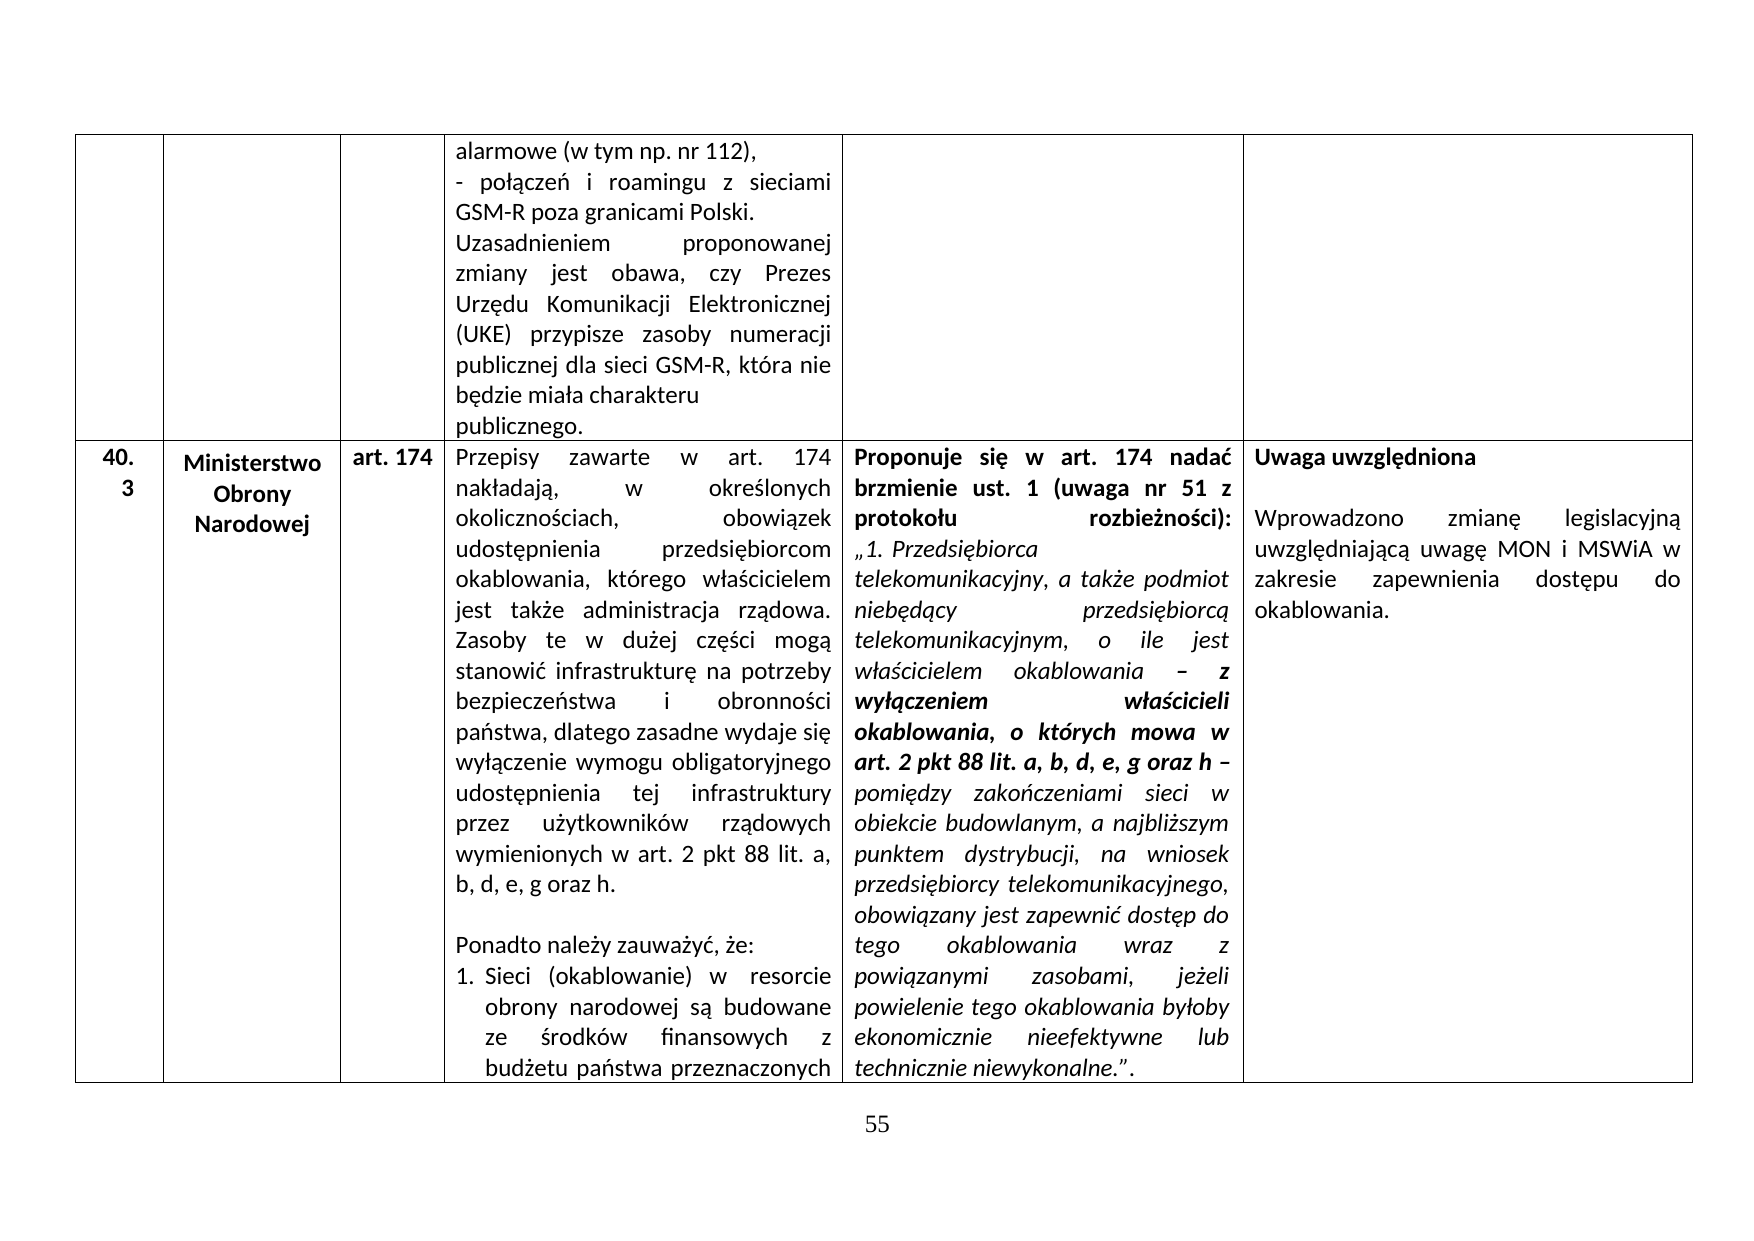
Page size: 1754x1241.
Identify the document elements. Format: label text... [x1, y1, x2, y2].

table_cell [76, 135, 163, 440]
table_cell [1244, 135, 1692, 440]
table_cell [843, 441, 1243, 1082]
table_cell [164, 135, 340, 440]
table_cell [1244, 441, 1692, 1082]
table_cell art. 174 [341, 441, 444, 1082]
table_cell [164, 441, 340, 1082]
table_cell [341, 135, 444, 440]
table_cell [445, 135, 842, 440]
table_cell 3 [76, 441, 163, 1082]
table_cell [843, 135, 1243, 440]
